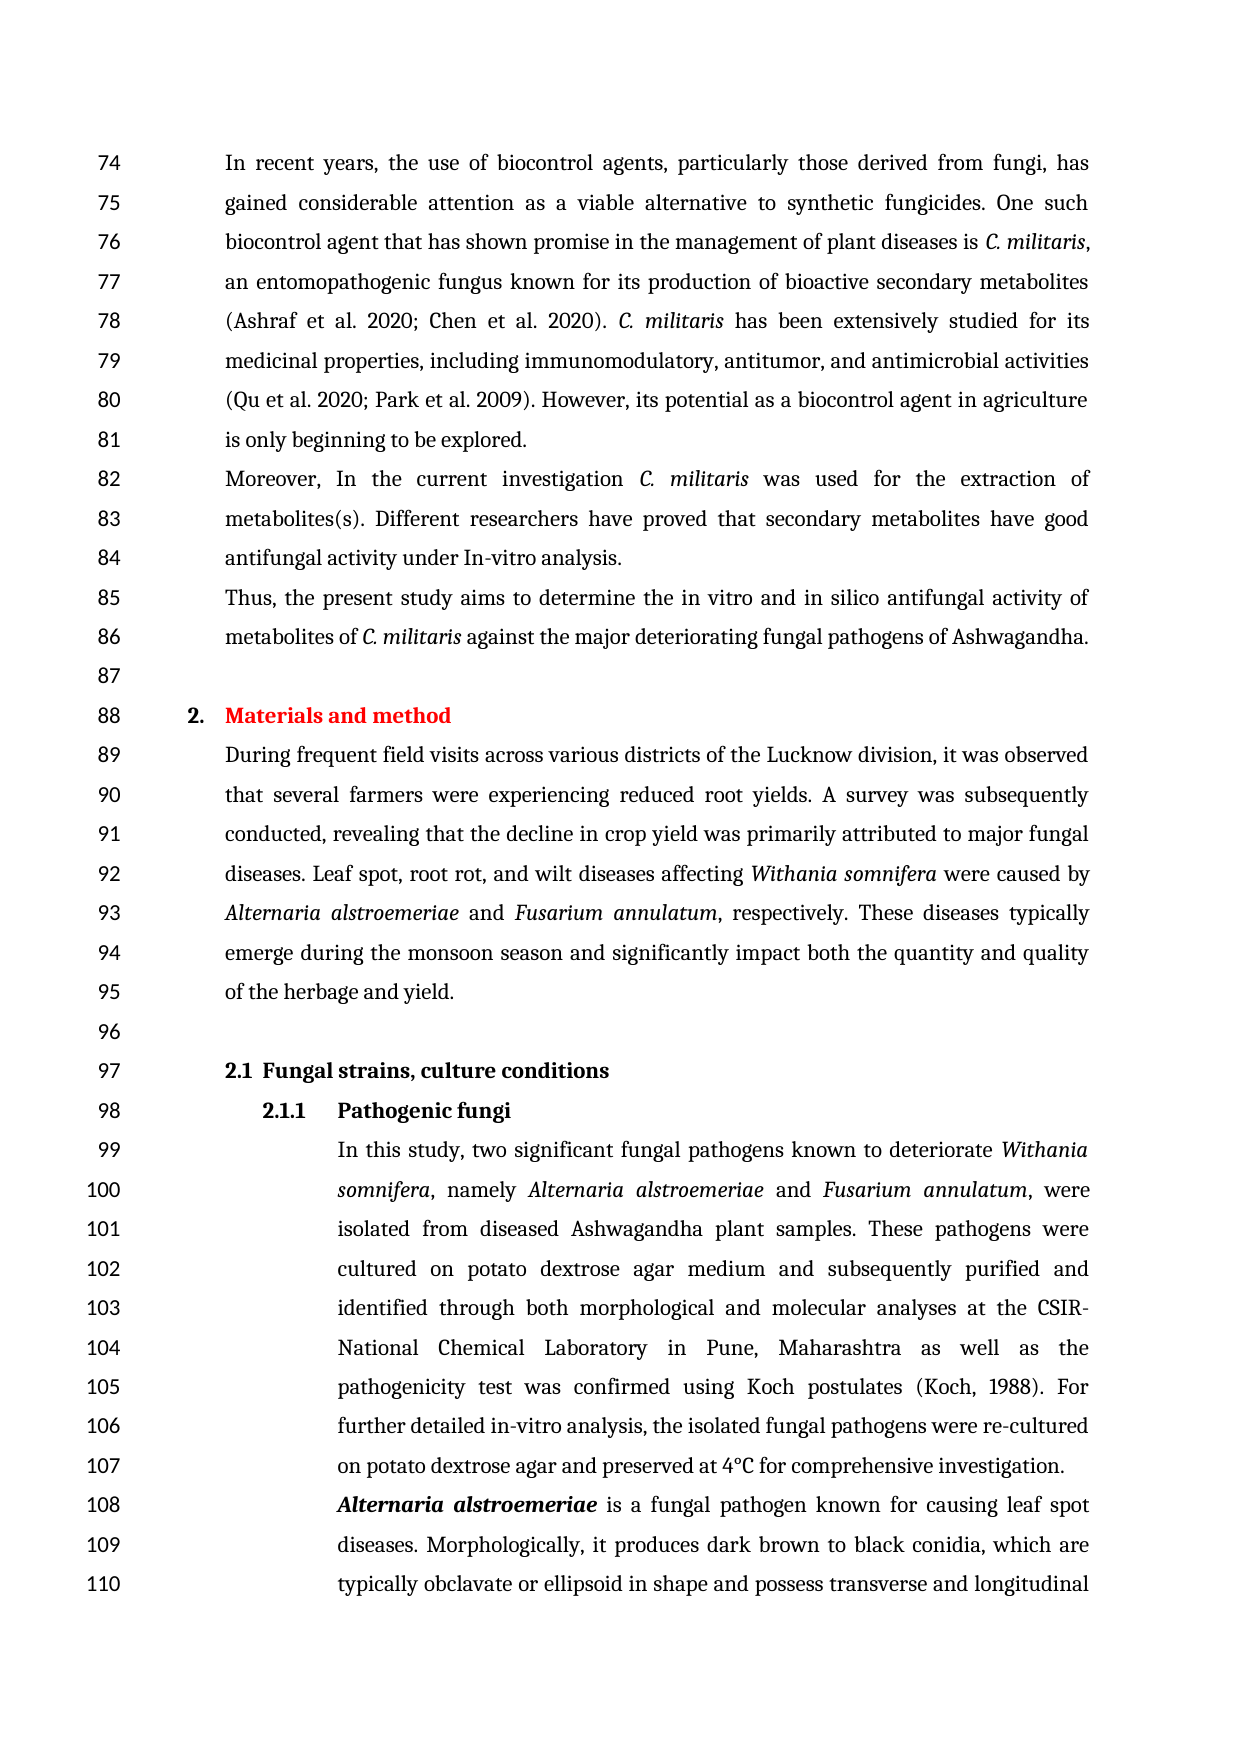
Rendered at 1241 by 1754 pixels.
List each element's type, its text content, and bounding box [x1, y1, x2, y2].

list In this study, two significant fungal pathogens known to deteriorate Withania somnifera, namely Alternaria alstroemeriae and Fusarium annulatum, were isolated from diseased Ashwagandha plant samples. These pathogens were cultured on potato dextrose agar medium and subsequently purified and identified through both morphological and molecular analyses at the CSIR-National Chemical Laboratory in Pune, Maharashtra as well as the pathogenicity test was confirmed using Koch postulates (Koch, 1988). For further detailed in-vitro analysis, the isolated fungal pathogens were re-cultured on potato dextrose agar and preserved at 4°C for comprehensive investigation. [337, 1137, 1090, 1479]
list Fungal strains, culture conditions [225, 1058, 1090, 1084]
list Pathogenic fungi [262, 1097, 1090, 1124]
list In recent years, the use of biocontrol agents, particularly those derived from fungi, has gained considerable attention as a viable alternative to synthetic fungicides. One such biocontrol agent that has shown promise in the management of plant diseases is C. militaris, an entomopathogenic fungus known for its production of bioactive secondary metabolites (Ashraf et al. 2020; Chen et al. 2020). C. militaris has been extensively studied for its medicinal properties, including immunomodulatory, antitumor, and antimicrobial activities (Qu et al. 2020; Park et al. 2009). However, its potential as a biocontrol agent in agriculture is only beginning to be explored. [225, 150, 1090, 453]
list Moreover, In the current investigation C. militaris was used for the extraction of metabolites(s). Different researchers have proved that secondary metabolites have good antifungal activity under In-vitro analysis. [225, 466, 1090, 571]
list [337, 1492, 1090, 1598]
list During frequent field visits across various districts of the Lucknow division, it was observed that several farmers were experiencing reduced root yields. A survey was subsequently conducted, revealing that the decline in crop yield was primarily attributed to major fungal diseases. Leaf spot, root rot, and wilt diseases affecting Withania somnifera were caused by Alternaria alstroemeriae and Fusarium annulatum, respectively. These diseases typically emerge during the monsoon season and significantly impact both the quantity and quality of the herbage and yield. [225, 742, 1090, 1005]
list Materials and method [187, 703, 1090, 729]
list Thus, the present study aims to determine the in vitro and in silico antifungal activity of metabolites of C. militaris against the major deteriorating fungal pathogens of Ashwagandha. [225, 584, 1090, 650]
